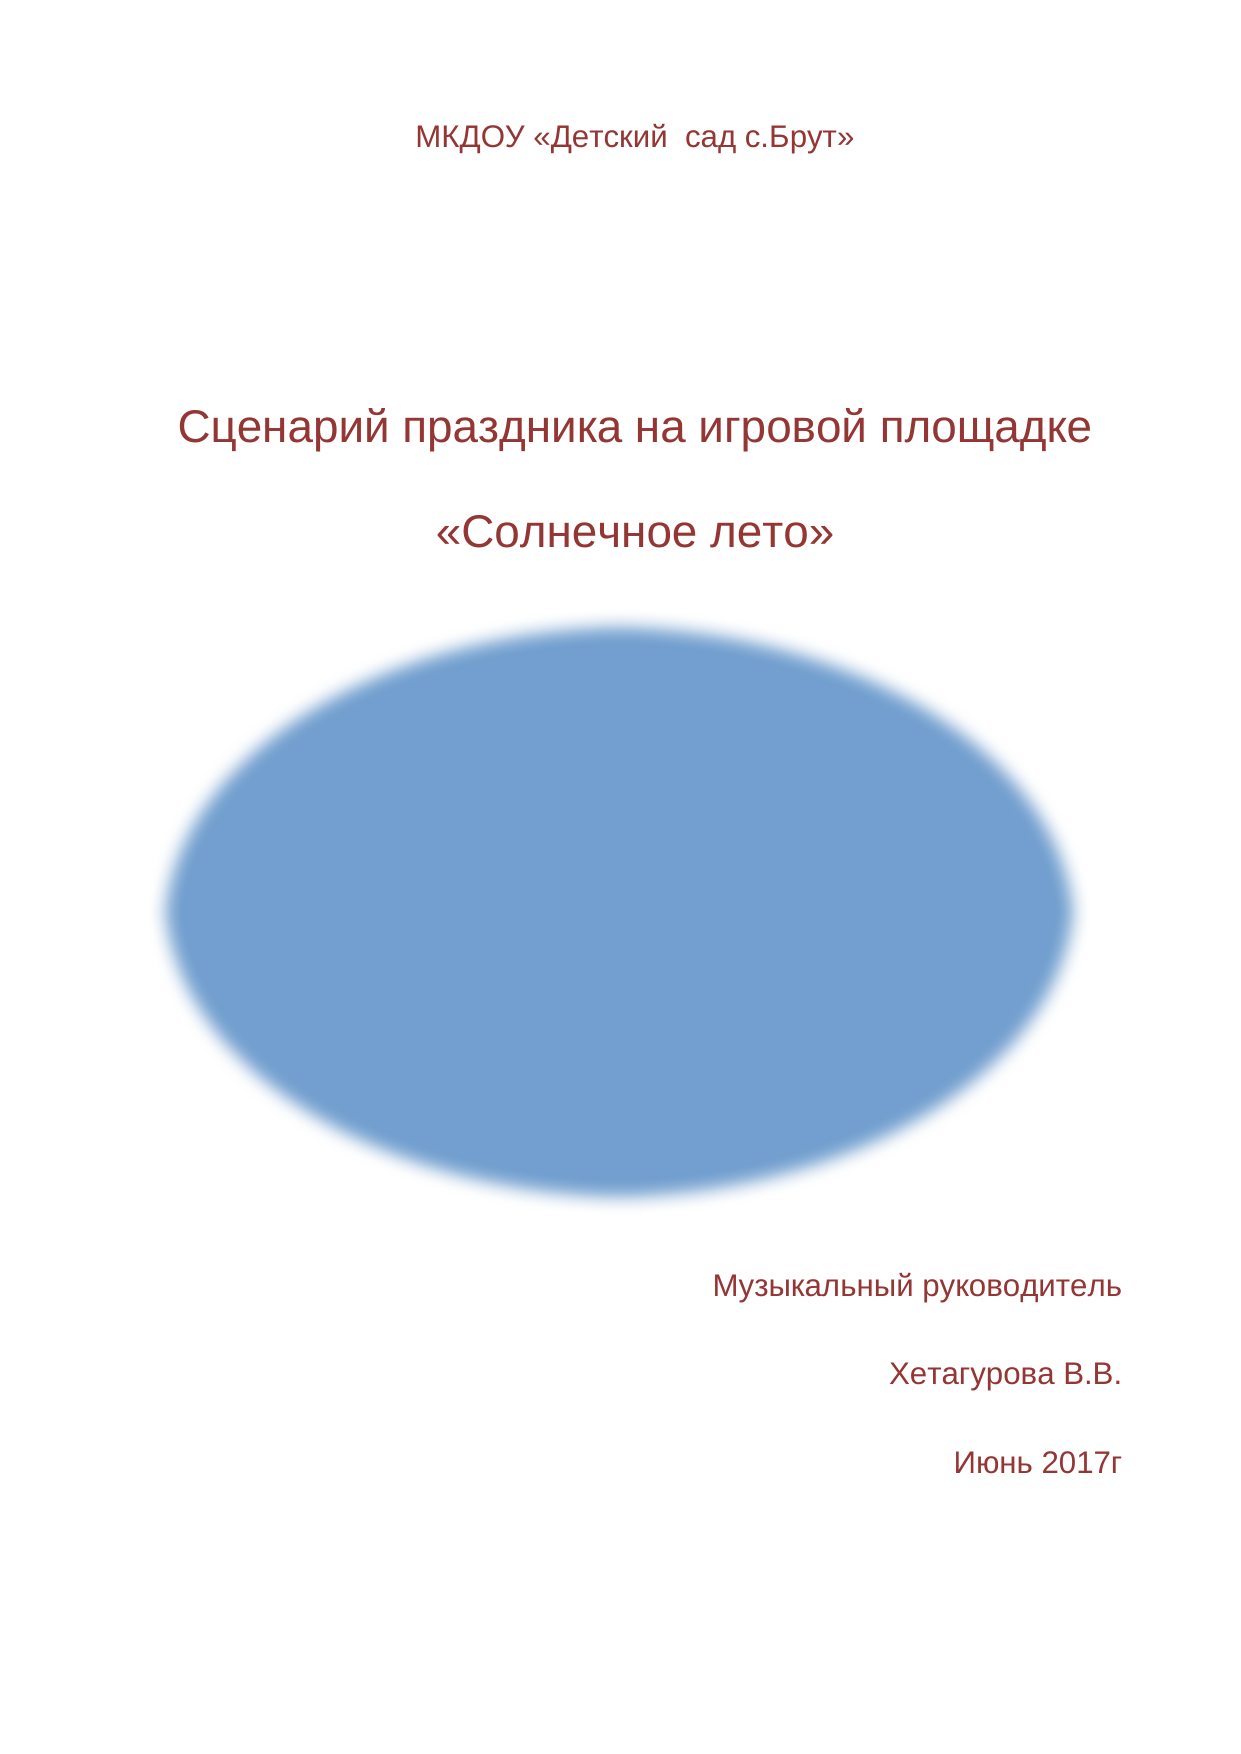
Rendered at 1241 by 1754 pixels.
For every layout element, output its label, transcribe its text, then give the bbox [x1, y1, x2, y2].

text Музыкальный руководитель [148, 1267, 1122, 1303]
text Хетагурова В.В. [148, 1355, 1122, 1391]
text МКДОУ «Детский сад с.Брут» [148, 118, 1122, 154]
text «Солнечное лето» [148, 504, 1122, 557]
text Сценарий праздника на игровой площадке [148, 399, 1122, 452]
text Июнь 2017г [148, 1444, 1122, 1479]
